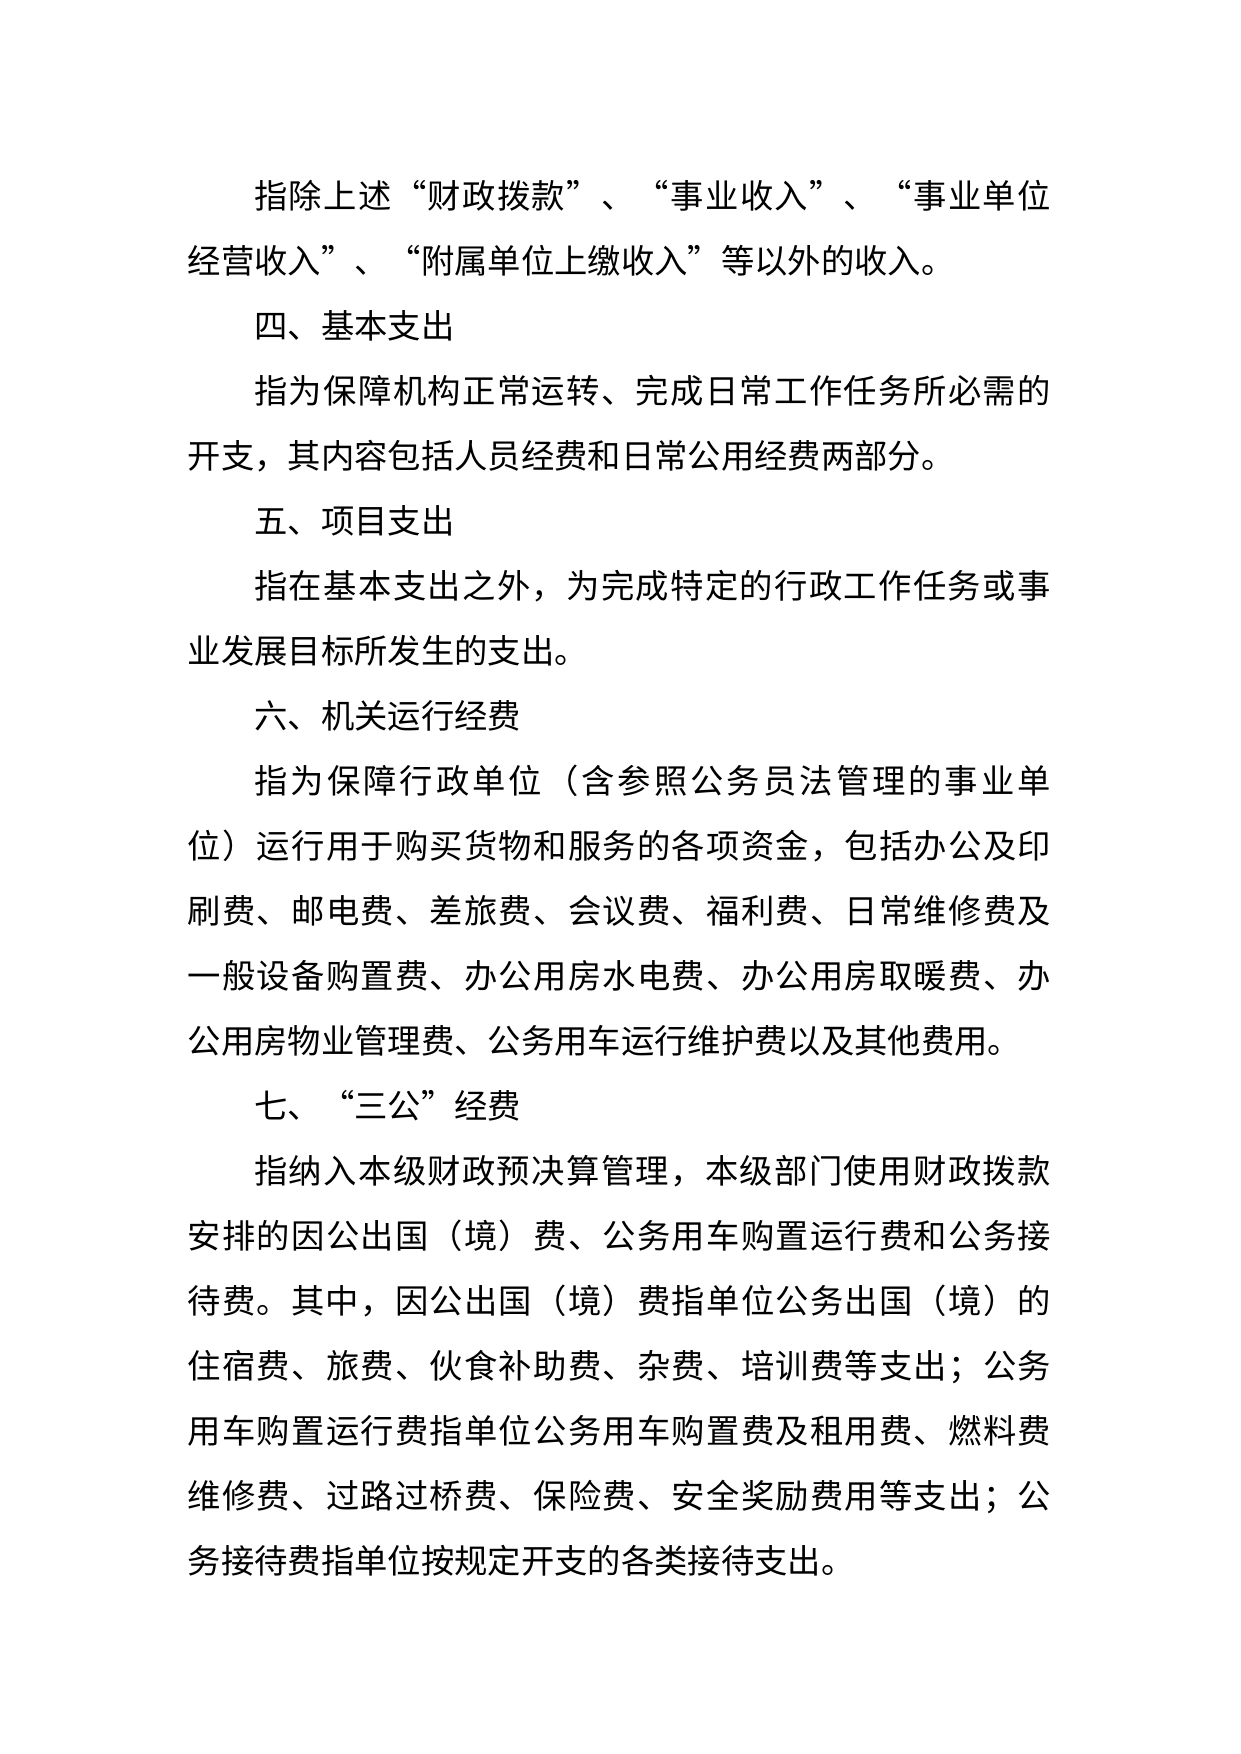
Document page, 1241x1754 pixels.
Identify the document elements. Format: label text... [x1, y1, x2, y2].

text 六、机关运行经费 [187, 682, 1053, 747]
text 七、“三公”经费 [187, 1072, 1053, 1137]
text 指纳入本级财政预决算管理，本级部门使用财政拨款安排的因公出国（境）费、公务用车购置运行费和公务接待费。其中，因公出国（境）费指单位公务出国（境）的住宿费、旅费、伙食补助费、杂费、培训费等支出；公务用车购置运行费指单位公务用车购置费及租用费、燃料费、维修费、过路过桥费、保险费、安全奖励费用等支出；公务接待费指单位按规定开支的各类接待支出。 [187, 1137, 1053, 1592]
text 四、基本支出 [187, 292, 1053, 357]
text 指为保障机构正常运转、完成日常工作任务所必需的开支，其内容包括人员经费和日常公用经费两部分。 [187, 357, 1053, 487]
text 指除上述“财政拨款”、“事业收入”、“事业单位经营收入”、“附属单位上缴收入”等以外的收入。 [187, 162, 1053, 292]
text 五、项目支出 [187, 487, 1053, 552]
text 指为保障行政单位（含参照公务员法管理的事业单位）运行用于购买货物和服务的各项资金，包括办公及印刷费、邮电费、差旅费、会议费、福利费、日常维修费及一般设备购置费、办公用房水电费、办公用房取暖费、办公用房物业管理费、公务用车运行维护费以及其他费用。 [187, 747, 1053, 1072]
text 指在基本支出之外，为完成特定的行政工作任务或事业发展目标所发生的支出。 [187, 552, 1053, 682]
